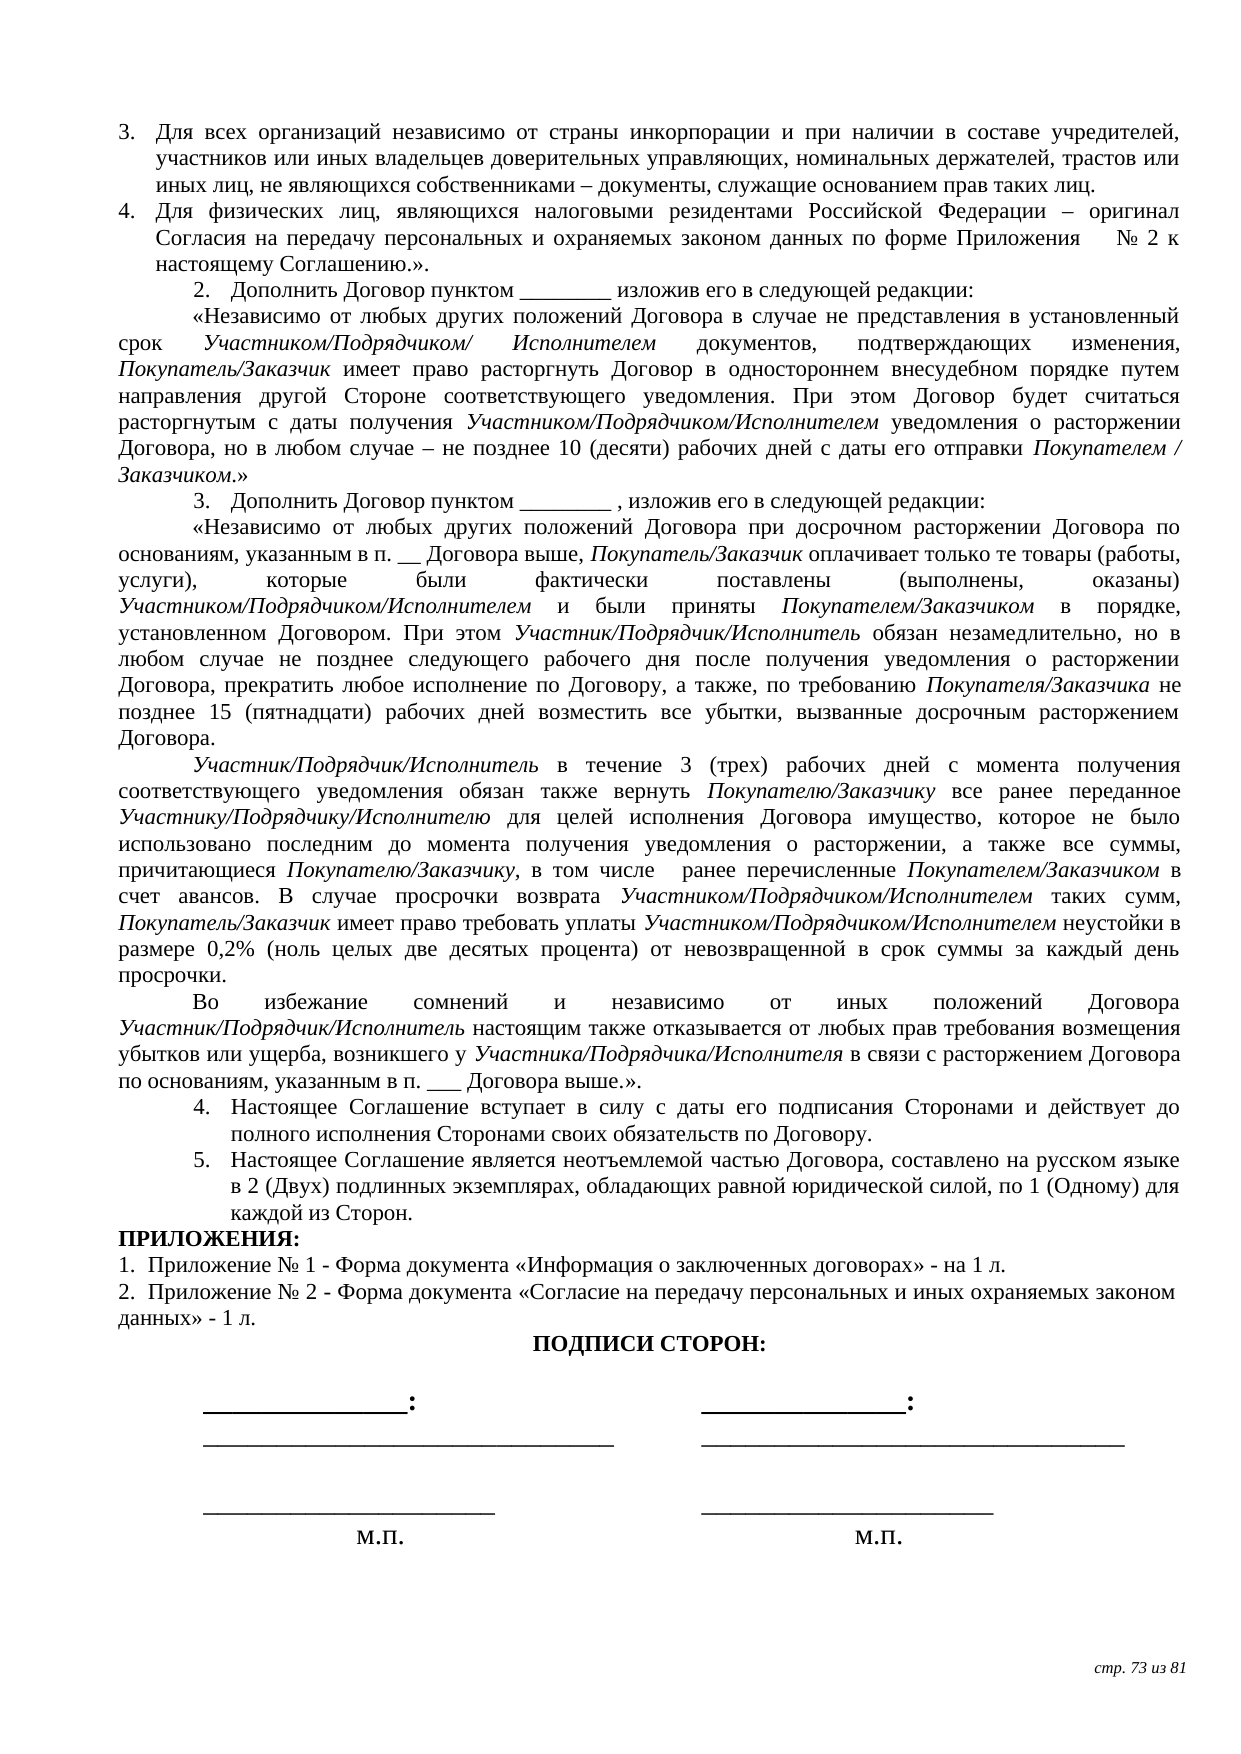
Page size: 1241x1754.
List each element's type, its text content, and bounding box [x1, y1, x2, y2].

list Настоящее Соглашение вступает в силу с даты его подписания Сторонами и действует до полного исполнения Сторонами своих обязательств по Договору. [193, 1093, 1181, 1146]
table_header ______________: [133, 1383, 631, 1417]
list Настоящее Соглашение является неотъемлемой частью Договора, составлено на русском языке в 2 (Двух) подлинных экземплярах, обладающих равной юридической силой, по 1 (Одному) для каждой из Сторон. [193, 1146, 1181, 1225]
list Дополнить Договор пунктом ________ изложив его в следующей редакции: [193, 276, 1181, 303]
table_cell _____________________________ ____________________ м.п. [631, 1417, 1167, 1551]
list Приложение № 1 - Форма документа «Информация о заключенных договорах» - на 1 л. [118, 1251, 1177, 1278]
list Приложение № 2 - Форма документа «Согласие на передачу персональных и иных охраняемых законом данных» - 1 л. [118, 1278, 1177, 1330]
table_cell ____________________________ ____________________ м.п. [133, 1417, 631, 1551]
text ПРИЛОЖЕНИЯ: [118, 1225, 1181, 1251]
list Дополнить Договор пунктом ________ , изложив его в следующей редакции: [193, 487, 1181, 513]
text «Независимо от любых других положений Договора в случае не представления в установленный срок Участником/Подрядчиком/ Исполнителем документов, подтверждающих изменения, Покупатель/Заказчик имеет право расторгнуть Договор в одностороннем внесудебном порядке путем направления другой Стороне соответствующего уведомления. При этом Договор будет считаться расторгнутым с даты получения Участником/Подрядчиком/Исполнителем уведомления о расторжении Договора, но в любом случае – не позднее 10 (десяти) рабочих дней с даты его отправки Покупателем / Заказчиком.» [118, 303, 1181, 487]
text ПОДПИСИ СТОРОН: [118, 1330, 1181, 1357]
table_header ______________: [631, 1383, 1167, 1417]
text «Независимо от любых других положений Договора при досрочном расторжении Договора по основаниям, указанным в п. __ Договора выше, Покупатель/Заказчик оплачивает только те товары (работы, услуги), которые были фактически поставлены (выполнены, оказаны) Участником/Подрядчиком/Исполнителем и были приняты Покупателем/Заказчиком в порядке, установленном Договором. При этом Участник/Подрядчик/Исполнитель обязан незамедлительно, но в любом случае не позднее следующего рабочего дня после получения уведомления о расторжении Договора, прекратить любое исполнение по Договору, а также, по требованию Покупателя/Заказчика не позднее 15 (пятнадцати) рабочих дней возместить все убытки, вызванные досрочным расторжением Договора. [118, 513, 1181, 751]
list Для физических лиц, являющихся налоговыми резидентами Российской Федерации – оригинал Согласия на передачу персональных и охраняемых законом данных по форме Приложения № 2 к настоящему Соглашению.». [118, 197, 1181, 276]
text Участник/Подрядчик/Исполнитель в течение 3 (трех) рабочих дней с момента получения соответствующего уведомления обязан также вернуть Покупателю/Заказчику все ранее переданное Участнику/Подрядчику/Исполнителю для целей исполнения Договора имущество, которое не было использовано последним до момента получения уведомления о расторжении, а также все суммы, причитающиеся Покупателю/Заказчику, в том числе ранее перечисленные Покупателем/Заказчиком в счет авансов. В случае просрочки возврата Участником/Подрядчиком/Исполнителем таких сумм, Покупатель/Заказчик имеет право требовать уплаты Участником/Подрядчиком/Исполнителем неустойки в размере 0,2% (ноль целых две десятых процента) от невозвращенной в срок суммы за каждый день просрочки. [118, 751, 1181, 988]
list Для всех организаций независимо от страны инкорпорации и при наличии в составе учредителей, участников или иных владельцев доверительных управляющих, номинальных держателей, трастов или иных лиц, не являющихся собственниками – документы, служащие основанием прав таких лиц. [118, 118, 1181, 197]
text Во избежание сомнений и независимо от иных положений Договора Участник/Подрядчик/Исполнитель настоящим также отказывается от любых прав требования возмещения убытков или ущерба, возникшего у Участника/Подрядчика/Исполнителя в связи с расторжением Договора по основаниям, указанным в п. ___ Договора выше.». [118, 988, 1181, 1093]
